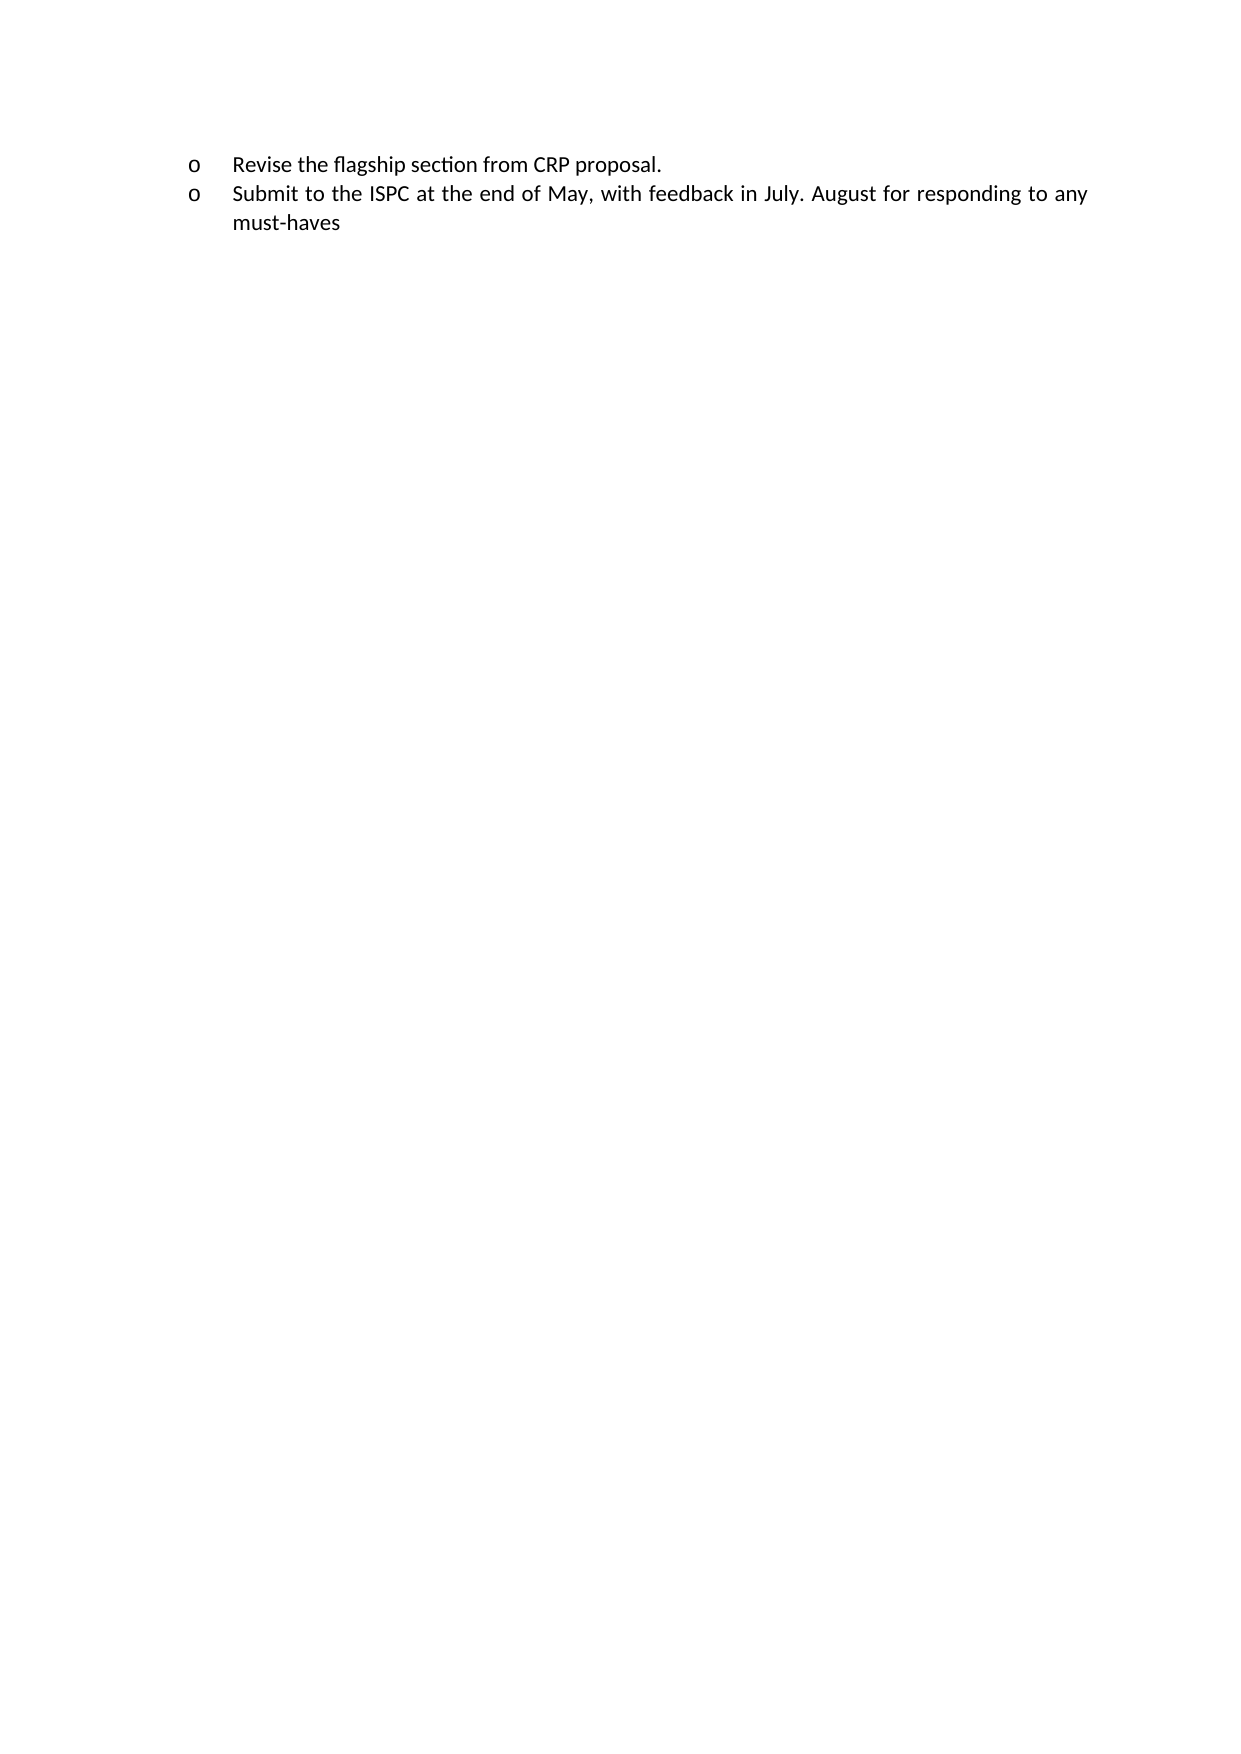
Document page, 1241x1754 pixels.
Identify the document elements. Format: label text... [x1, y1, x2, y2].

list Submit to the ISPC at the end of May, with feedback in July. August for responding to any must-haves [187, 179, 1090, 236]
list Revise the flagship section from CRP proposal. [187, 150, 1090, 179]
